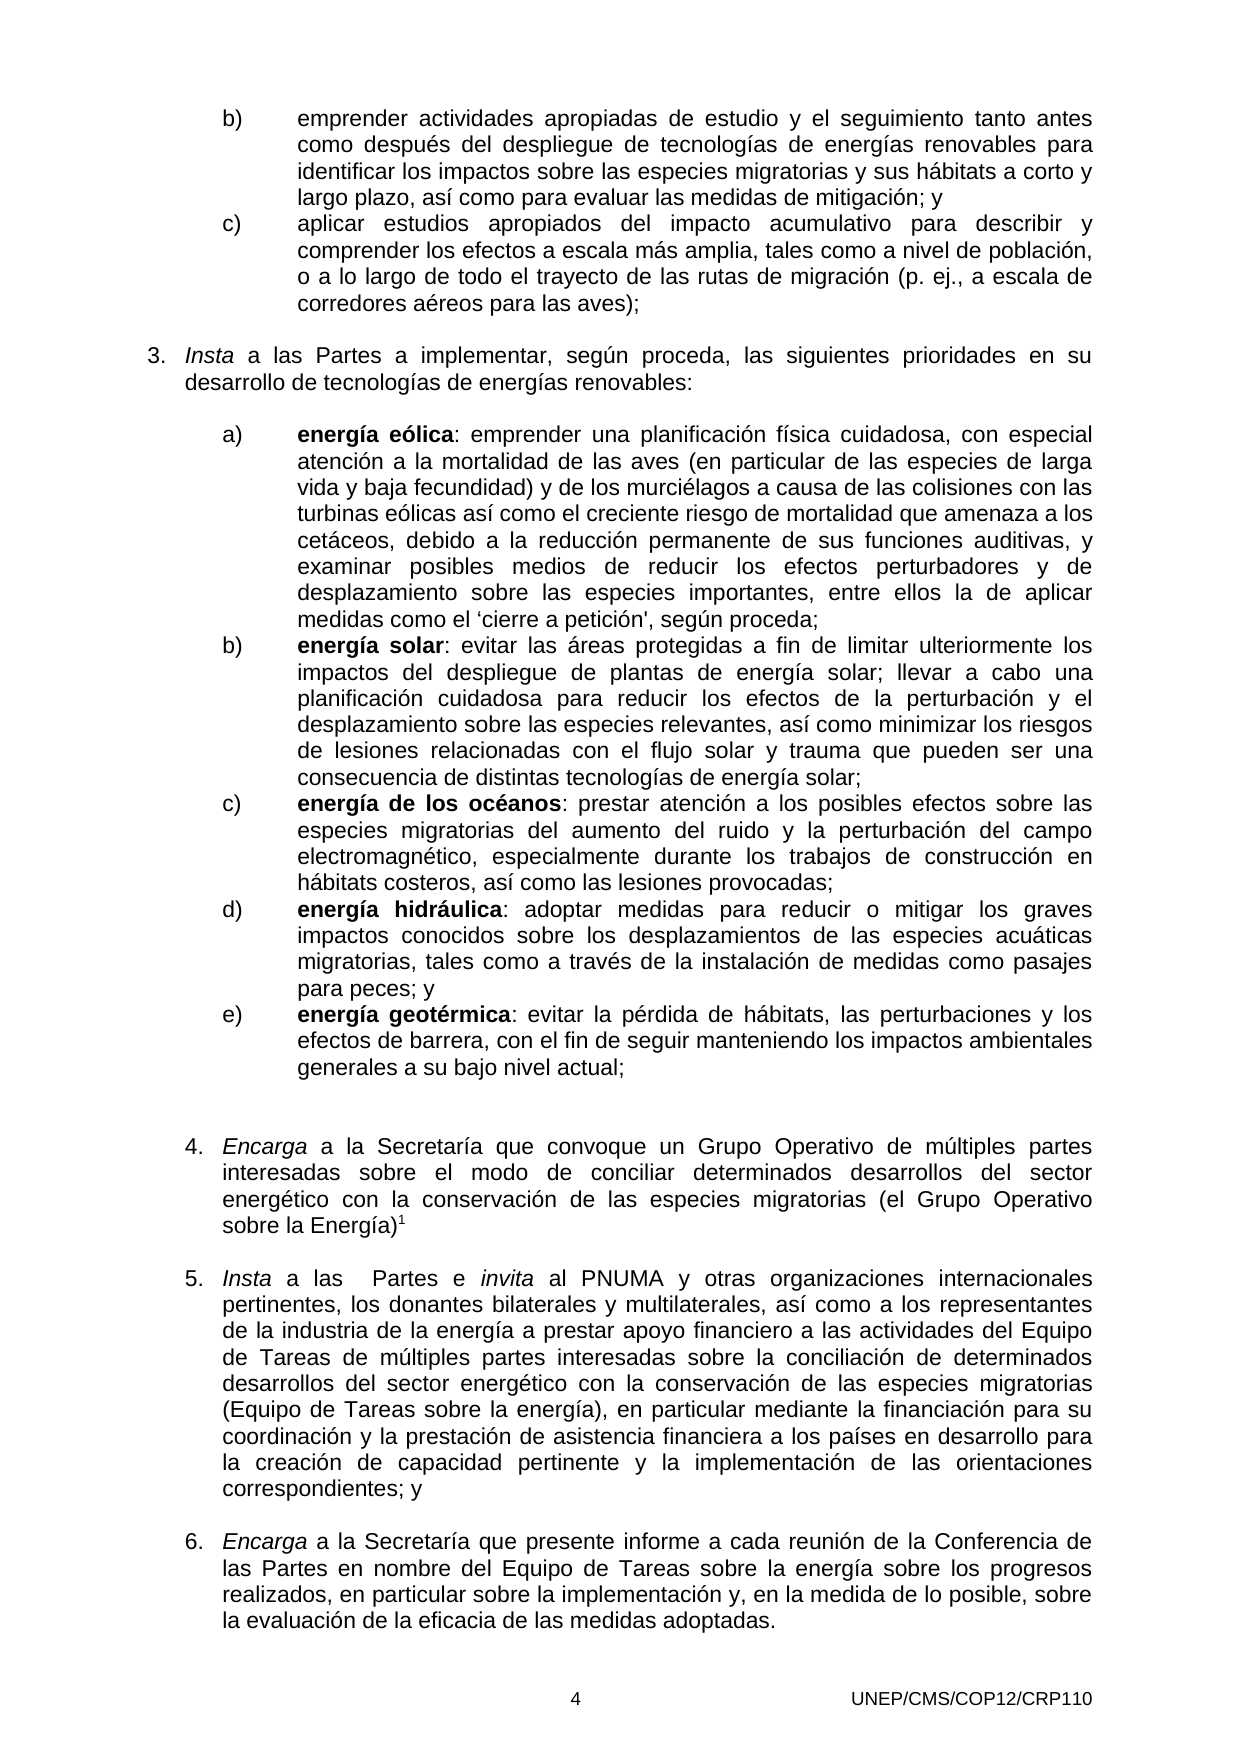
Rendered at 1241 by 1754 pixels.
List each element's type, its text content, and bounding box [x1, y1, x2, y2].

list energía solar: evitar las áreas protegidas a fin de limitar ulteriormente los impactos del despliegue de plantas de energía solar; llevar a cabo una planificación cuidadosa para reducir los efectos de la perturbación y el desplazamiento sobre las especies relevantes, así como minimizar los riesgos de lesiones relacionadas con el flujo solar y trauma que pueden ser una consecuencia de distintas tecnologías de energía solar; [222, 632, 1093, 790]
list Partes e invita al PNUMA y otras organizaciones internacionales pertinentes, los donantes bilaterales y multilaterales, así como a los representantes de la industria de la energía a prestar apoyo financiero a las actividades del Equipo de Tareas de múltiples partes interesadas sobre la conciliación de determinados desarrollos del sector energético con la conservación de las especies migratorias (Equipo de Tareas sobre la energía), en particular mediante la financiación para su coordinación y la prestación de asistencia financiera a los países en desarrollo para la creación de capacidad pertinente y la implementación de las orientaciones correspondientes; y [184, 1264, 1093, 1502]
list energía hidráulica: adoptar medidas para reducir o mitigar los graves impactos conocidos sobre los desplazamientos de las especies acuáticas migratorias, tales como a través de la instalación de medidas como pasajes para peces; y [222, 896, 1093, 1001]
list energía geotérmica: evitar la pérdida de hábitats, las perturbaciones y los efectos de barrera, con el fin de seguir manteniendo los impactos ambientales generales a su bajo nivel actual; [222, 1001, 1093, 1080]
list aplicar estudios apropiados del impacto acumulativo para describir y comprender los efectos a escala más amplia, tales como a nivel de población, o a lo largo de todo el trayecto de las rutas de migración (p. ej., a escala de corredores aéreos para las aves); [222, 210, 1093, 316]
list Insta a las Partes a implementar, según proceda, las siguientes prioridades en su desarrollo de tecnologías de energías renovables: [147, 342, 1093, 395]
list emprender actividades apropiadas de estudio y el seguimiento tanto antes como después del despliegue de tecnologías de energías renovables para identificar los impactos sobre las especies migratorias y sus hábitats a corto y largo plazo, así como para evaluar las medidas de mitigación; y [222, 105, 1093, 210]
list Encarga a la Secretaría que presente informe a cada reunión de la Conferencia de las Partes en nombre del Equipo de Tareas sobre la energía sobre los progresos realizados, en particular sobre la implementación y, en la medida de lo posible, sobre la evaluación de la eficacia de las medidas adoptadas. [184, 1528, 1093, 1633]
list a las [184, 1133, 1093, 1238]
list energía de los océanos: prestar atención a los posibles efectos sobre las especies migratorias del aumento del ruido y la perturbación del campo electromagnético, especialmente durante los trabajos de construcción en hábitats costeros, así como las lesiones provocadas; [222, 790, 1093, 896]
list energía eólica: emprender una planificación física cuidadosa, con especial atención a la mortalidad de las aves (en particular de las especies de larga vida y baja fecundidad) y de los murciélagos a causa de las colisiones con las turbinas eólicas así como el creciente riesgo de mortalidad que amenaza a los cetáceos, debido a la reducción permanente de sus funciones auditivas, y examinar posibles medios de reducir los efectos perturbadores y de desplazamiento sobre las especies importantes, entre ellos la de aplicar medidas como el ‘cierre a petición', según proceda; [222, 421, 1093, 632]
